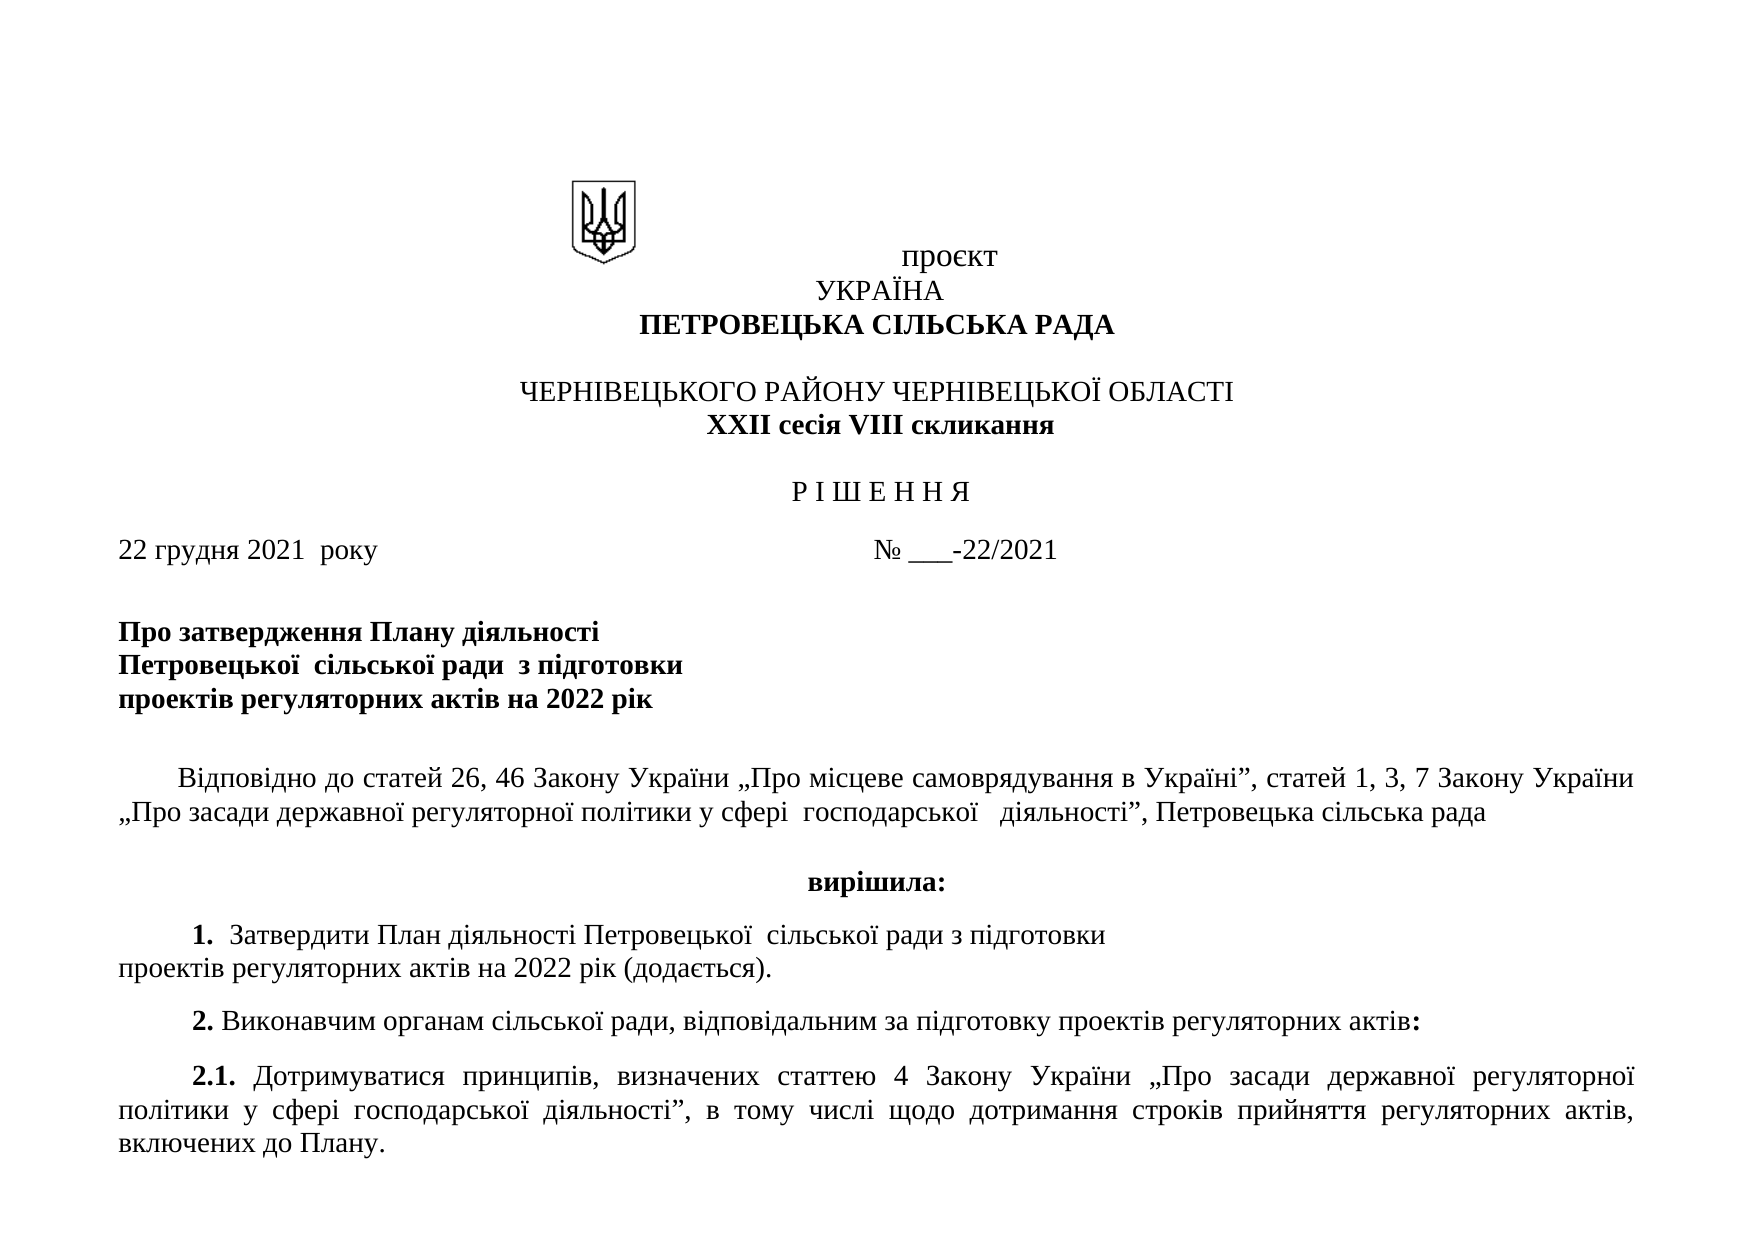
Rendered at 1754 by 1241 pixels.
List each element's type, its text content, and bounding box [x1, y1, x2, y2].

text Про затвердження Плану діяльності [118, 614, 1636, 647]
text ПЕТРОВЕЦЬКА СІЛЬСЬКА РАДА [118, 307, 1636, 340]
text ХХІІ сесія VІIІ скликання [118, 407, 1636, 441]
text проєкт [118, 177, 1641, 273]
subtitle Затвердити План діяльності Петровецької сільської ради з підготовки [192, 917, 1636, 950]
text УКРАЇНА [118, 273, 1641, 307]
text Відповідно до статей 26, 46 Закону України „Про місцеве самоврядування в Україні”, статей 1, 3, 7 Закону України „Про засади державної регуляторної політики у сфері господарської діяльності”, Петровецька сільська рада [118, 761, 1636, 828]
text Р І Ш Е Н Н Я [118, 474, 1636, 508]
text вирішила: [118, 864, 1636, 898]
subtitle 2. Виконавчим органам сільської ради, відповідальним за підготовку проектів регуляторних актів: [118, 1003, 1636, 1037]
text Петровецької сільської ради з підготовки [118, 647, 1636, 681]
subtitle проектів регуляторних актів на 2022 рік (додається). [118, 950, 1636, 984]
text ЧЕРНІВЕЦЬКОГО РАЙОНУ ЧЕРНІВЕЦЬКОЇ ОБЛАСТІ [118, 374, 1636, 407]
text проектів регуляторних актів на 2022 рік [118, 681, 1636, 714]
text 2.1. Дотримуватися принципів, визначених статтею 4 Закону України „Про засади державної регуляторної політики у сфері господарської діяльності”, в тому числі щодо дотримання строків прийняття регуляторних актів, включених до Плану. [118, 1058, 1636, 1159]
picture [568, 177, 640, 267]
text 22 грудня 2021 року № ___-22/2021 [118, 532, 1636, 566]
